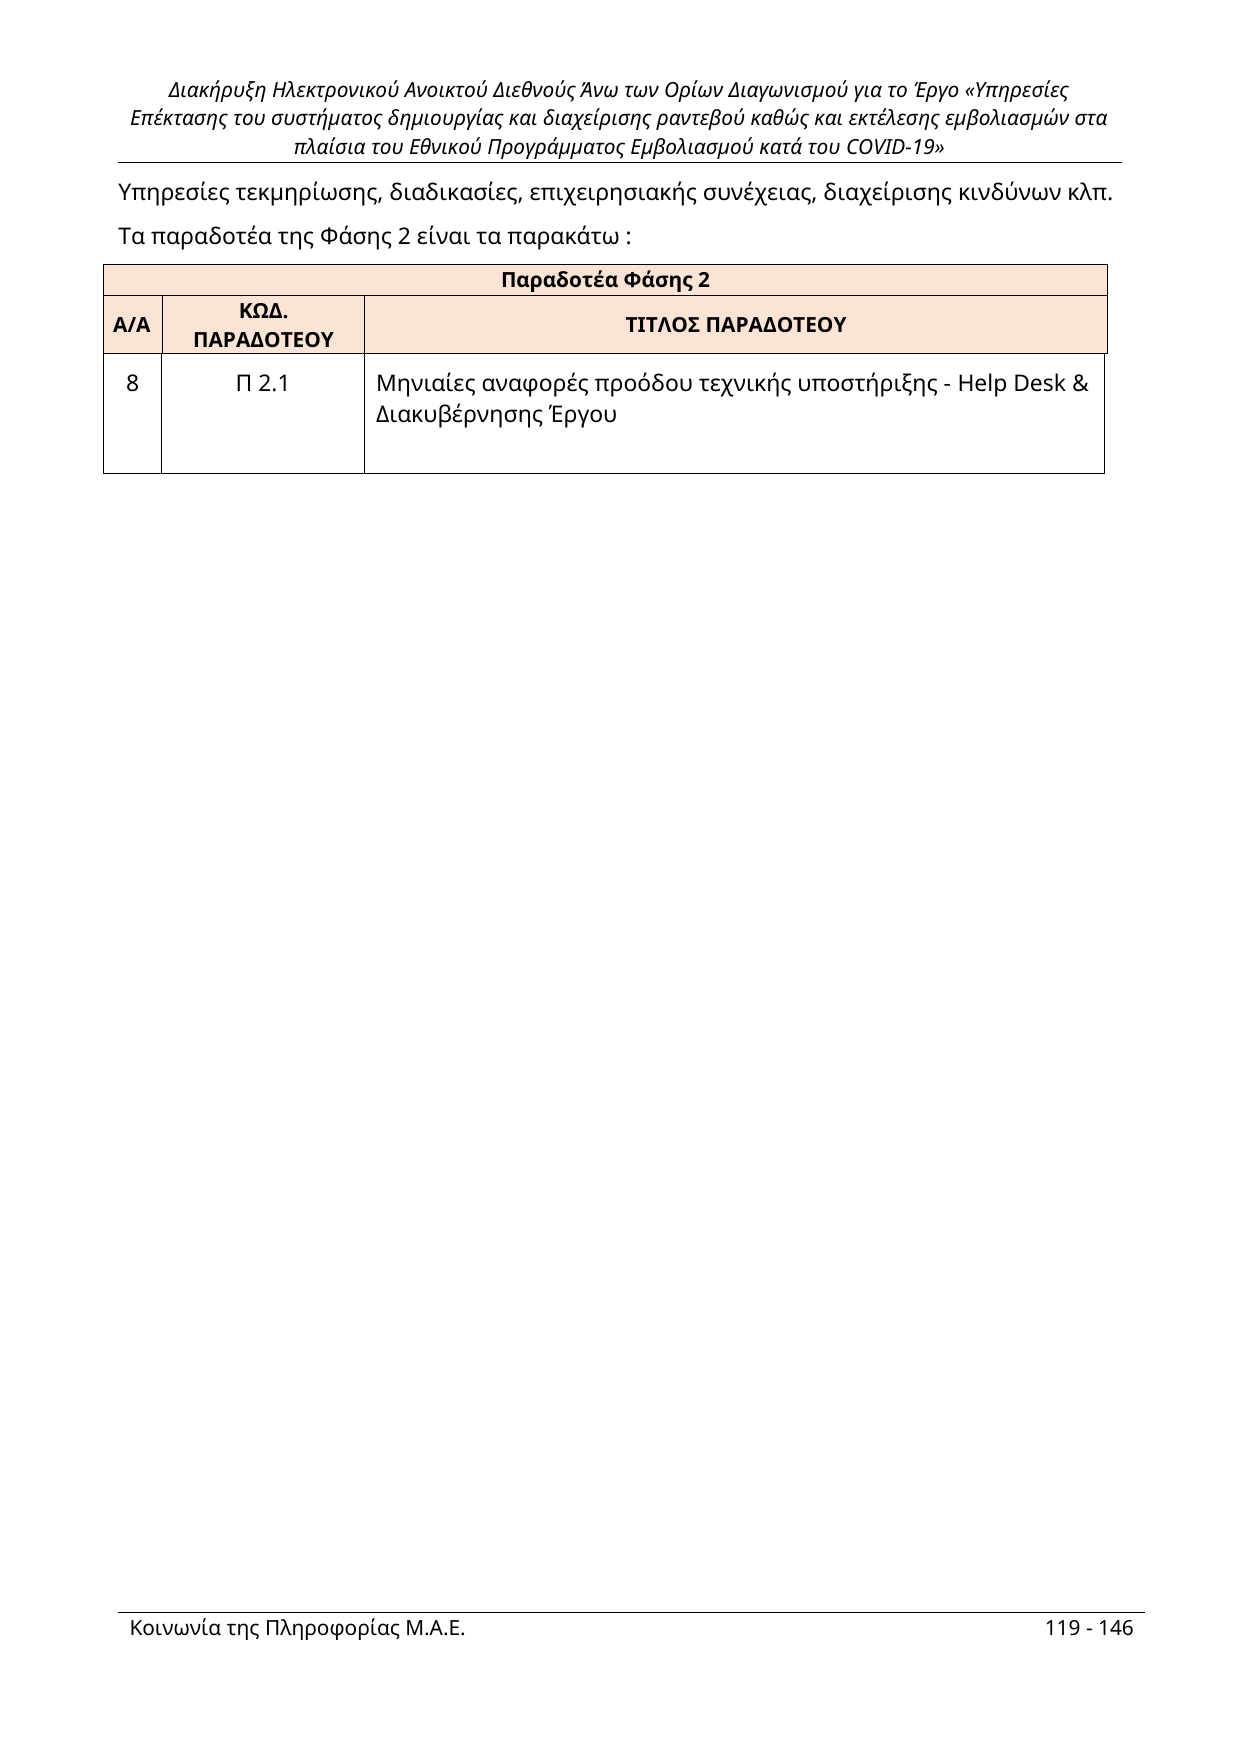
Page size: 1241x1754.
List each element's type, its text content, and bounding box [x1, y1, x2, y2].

table_cell Π 2.1 [162, 354, 364, 473]
text Τα παραδοτέα της Φάσης 2 είναι τα παρακάτω : [118, 220, 1122, 251]
table_cell Α/Α [104, 296, 162, 353]
table_cell 8 [104, 354, 161, 473]
table_header Παραδοτέα Φάσης 2 [104, 265, 1107, 295]
table_cell ΚΩΔ. ΠΑΡΑΔΟΤΕΟΥ [163, 296, 364, 353]
table_cell Μηνιαίες αναφορές προόδου τεχνικής υποστήριξης - Help Desk & Διακυβέρνησης Έργου [365, 354, 1104, 473]
table_cell ΤΙΤΛΟΣ ΠΑΡΑΔΟΤΕΟΥ [365, 296, 1107, 353]
text Υπηρεσίες τεκμηρίωσης, διαδικασίες, επιχειρησιακής συνέχειας, διαχείρισης κινδύνων κλπ. [118, 176, 1122, 207]
